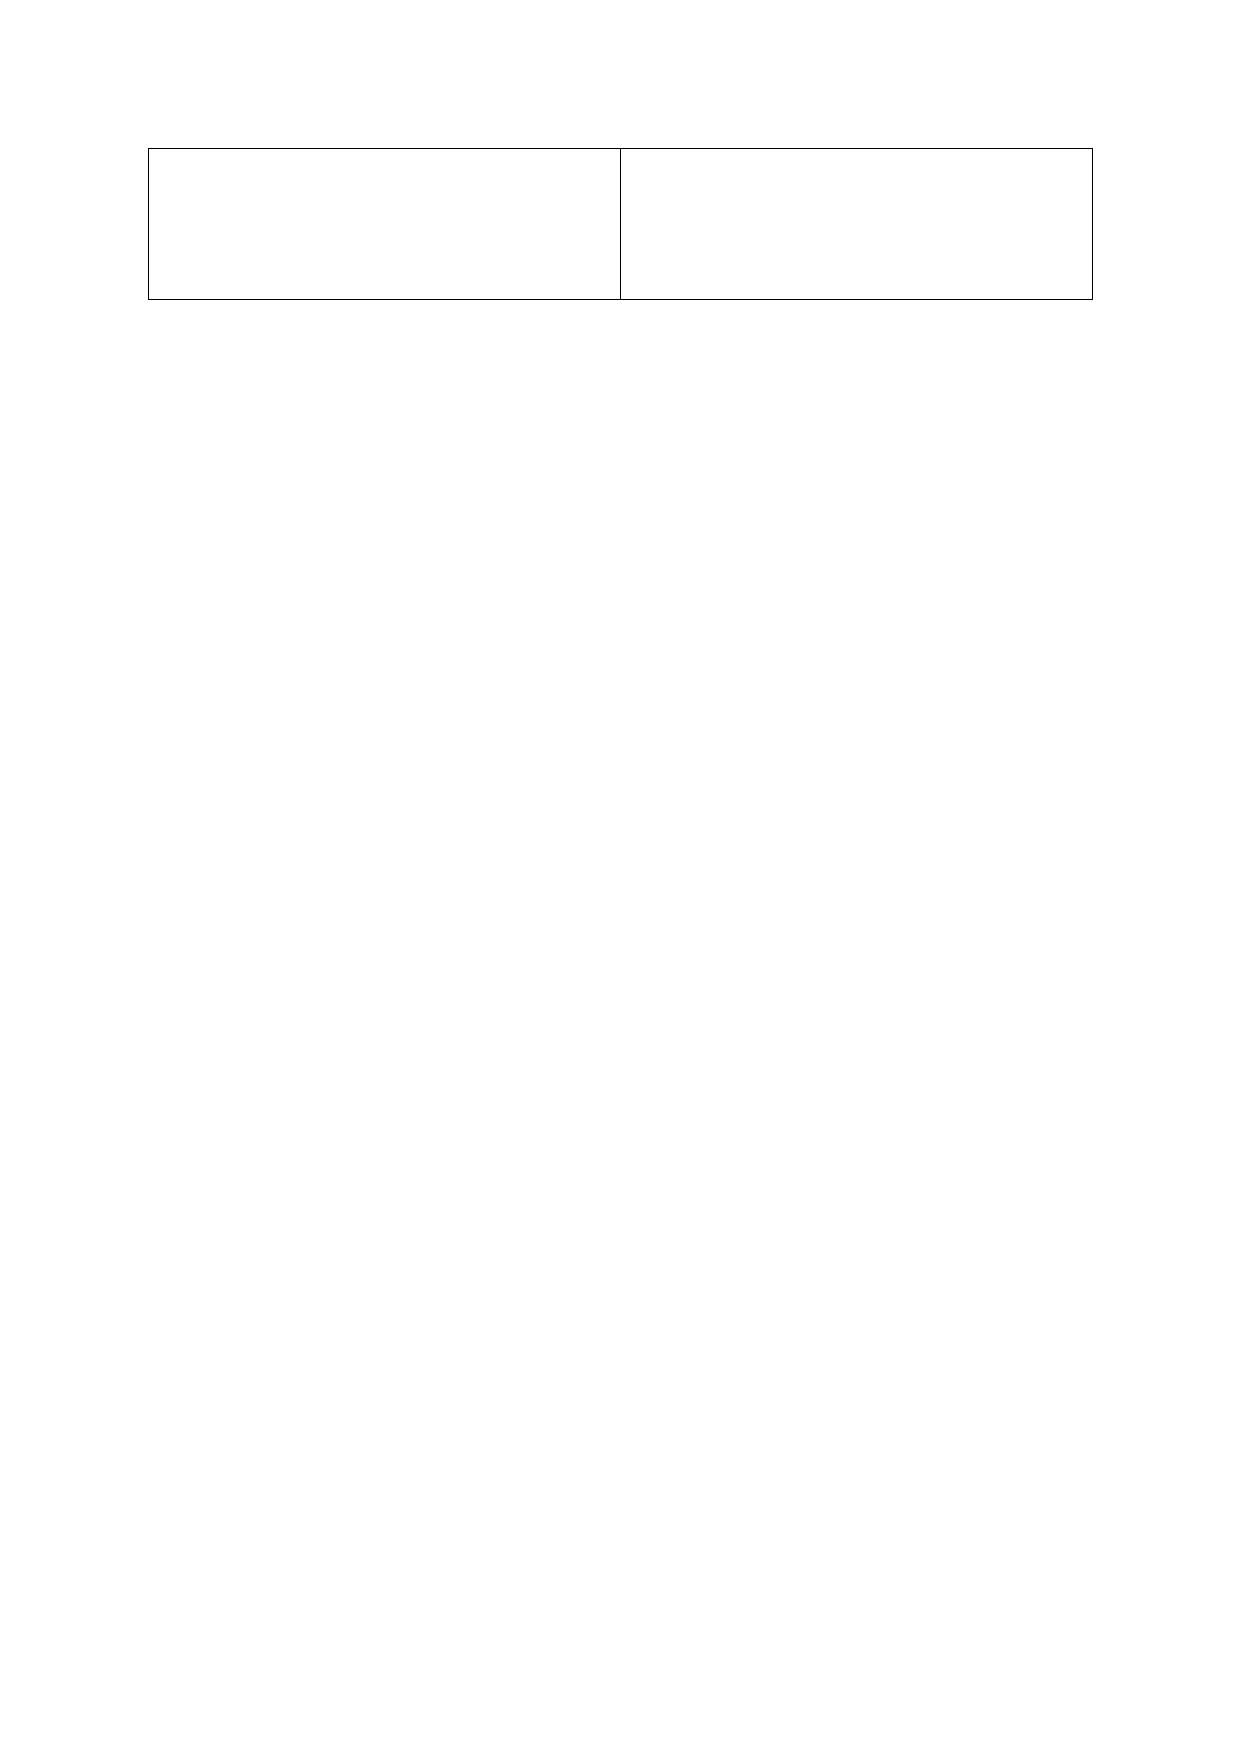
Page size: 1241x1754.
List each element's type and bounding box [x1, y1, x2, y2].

table_cell [149, 149, 620, 299]
table_cell [621, 149, 1092, 299]
